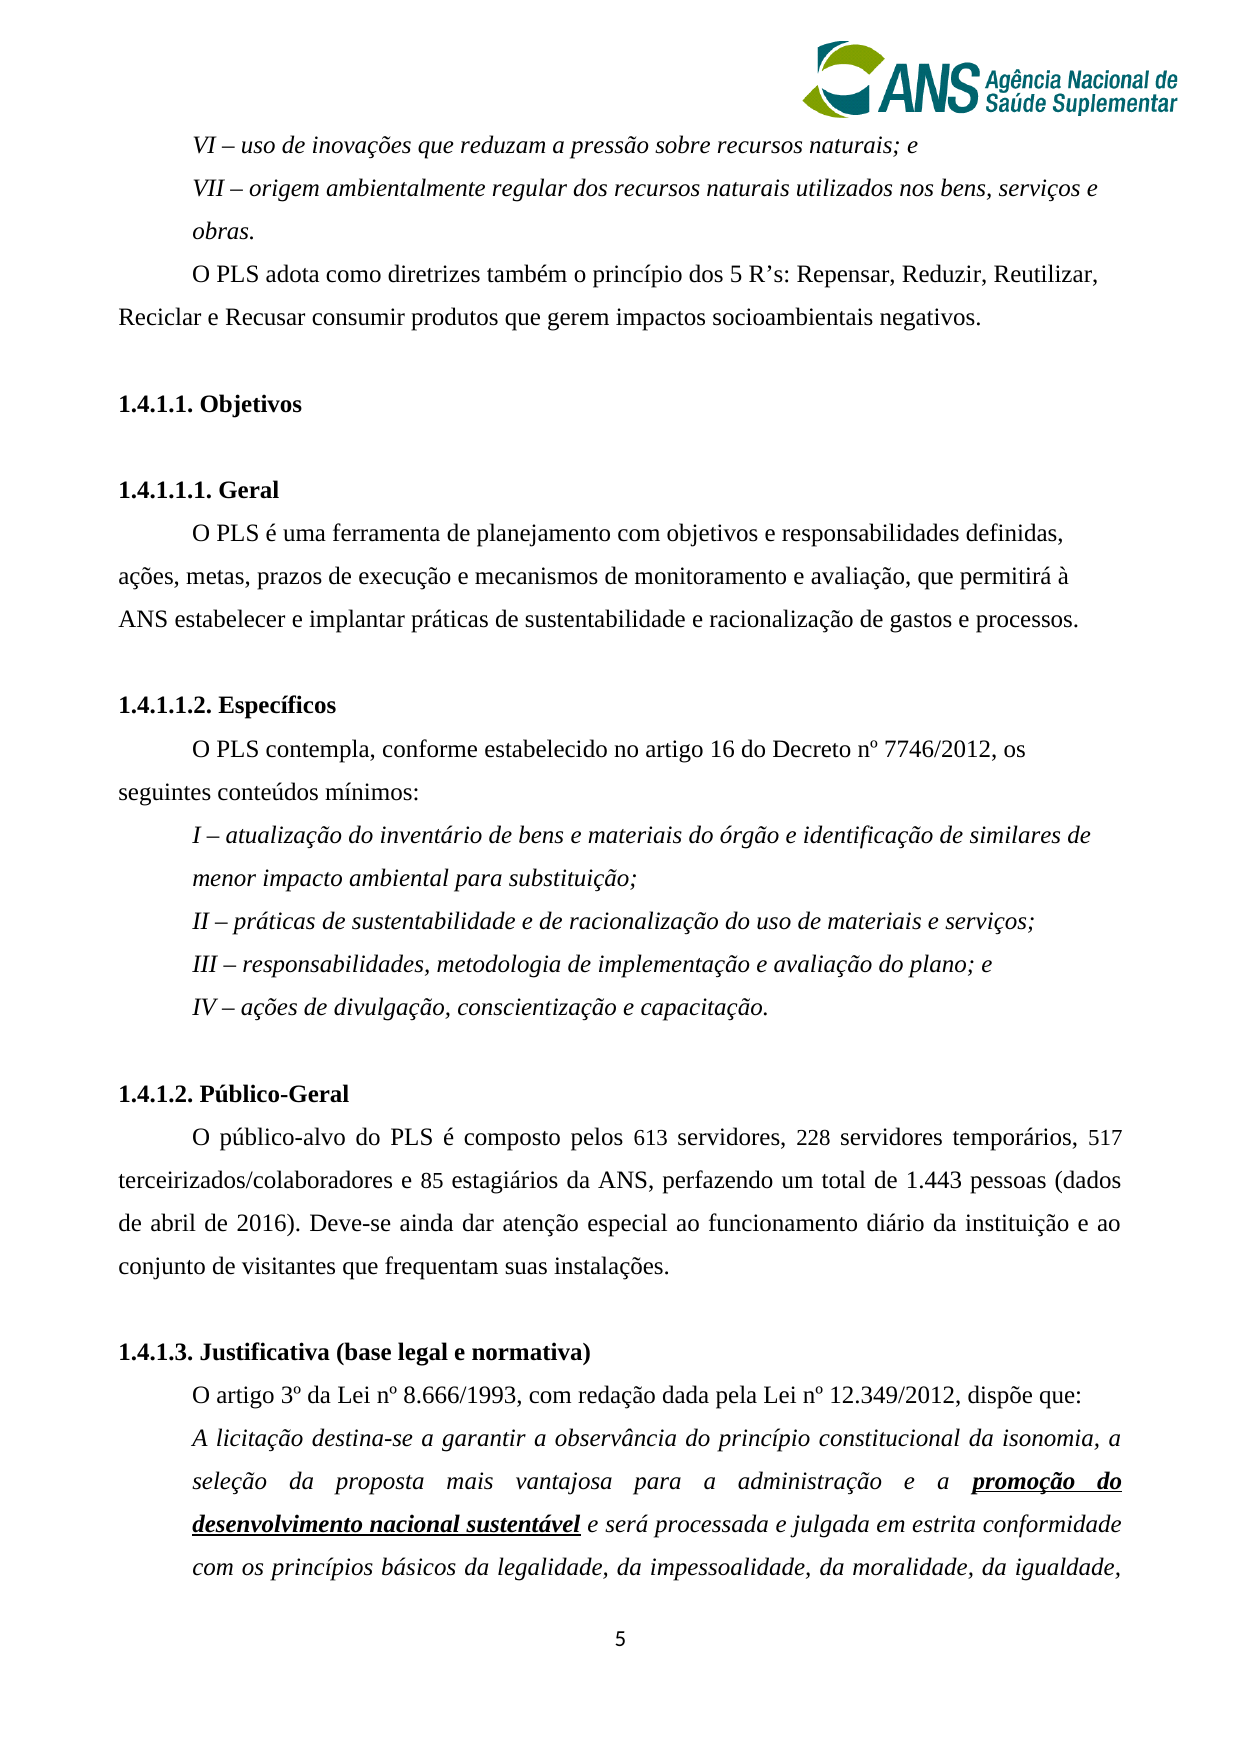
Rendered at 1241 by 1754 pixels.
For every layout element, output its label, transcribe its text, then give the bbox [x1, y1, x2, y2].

text 1.4.1.1.2. Específicos [118, 691, 1122, 719]
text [192, 1423, 1122, 1581]
text III – responsabilidades, metodologia de implementação e avaliação do plano; e [192, 949, 1122, 978]
text O PLS contempla, conforme estabelecido no artigo 16 do Decreto nº 7746/2012, os seguintes conteúdos mínimos: [118, 734, 1122, 806]
text II – práticas de sustentabilidade e de racionalização do uso de materiais e serviços; [192, 906, 1122, 935]
text O artigo 3º da Lei nº 8.666/1993, com redação dada pela Lei nº 12.349/2012, dispõe que: [118, 1380, 1122, 1408]
text IV – ações de divulgação, conscientização e capacitação. [192, 992, 1122, 1021]
text 1.4.1.1. Objetivos [118, 389, 1122, 417]
text VI – uso de inovações que reduzam a pressão sobre recursos naturais; e [192, 130, 1122, 159]
text VII – origem ambientalmente regular dos recursos naturais utilizados nos bens, serviços e obras. [192, 173, 1122, 245]
text O PLS é uma ferramenta de planejamento com objetivos e responsabilidades definidas, ações, metas, prazos de execução e mecanismos de monitoramento e avaliação, que permitirá à ANS estabelecer e implantar práticas de sustentabilidade e racionalização de gastos e processos. [118, 518, 1122, 633]
text 1.4.1.1.1. Geral [118, 475, 1122, 504]
text 1.4.1.3. Justificativa (base legal e normativa) [118, 1337, 1122, 1365]
text O PLS adota como diretrizes também o princípio dos 5 R’s: Repensar, Reduzir, Reutilizar, Reciclar e Recusar consumir produtos que gerem impactos socioambientais negativos. [118, 259, 1122, 331]
picture [802, 41, 1178, 118]
text O público-alvo do PLS é composto pelos 613 servidores, 228 servidores temporários, 517 terceirizados/colaboradores e 85 estagiários da ANS, perfazendo um total de 1.443 pessoas (dados de abril de 2016). Deve-se ainda dar atenção especial ao funcionamento diário da instituição e ao conjunto de visitantes que frequentam suas instalações. [118, 1122, 1122, 1280]
text 1.4.1.2. Público-Geral [118, 1079, 1122, 1107]
text I – atualização do inventário de bens e materiais do órgão e identificação de similares de menor impacto ambiental para substituição; [192, 820, 1122, 892]
